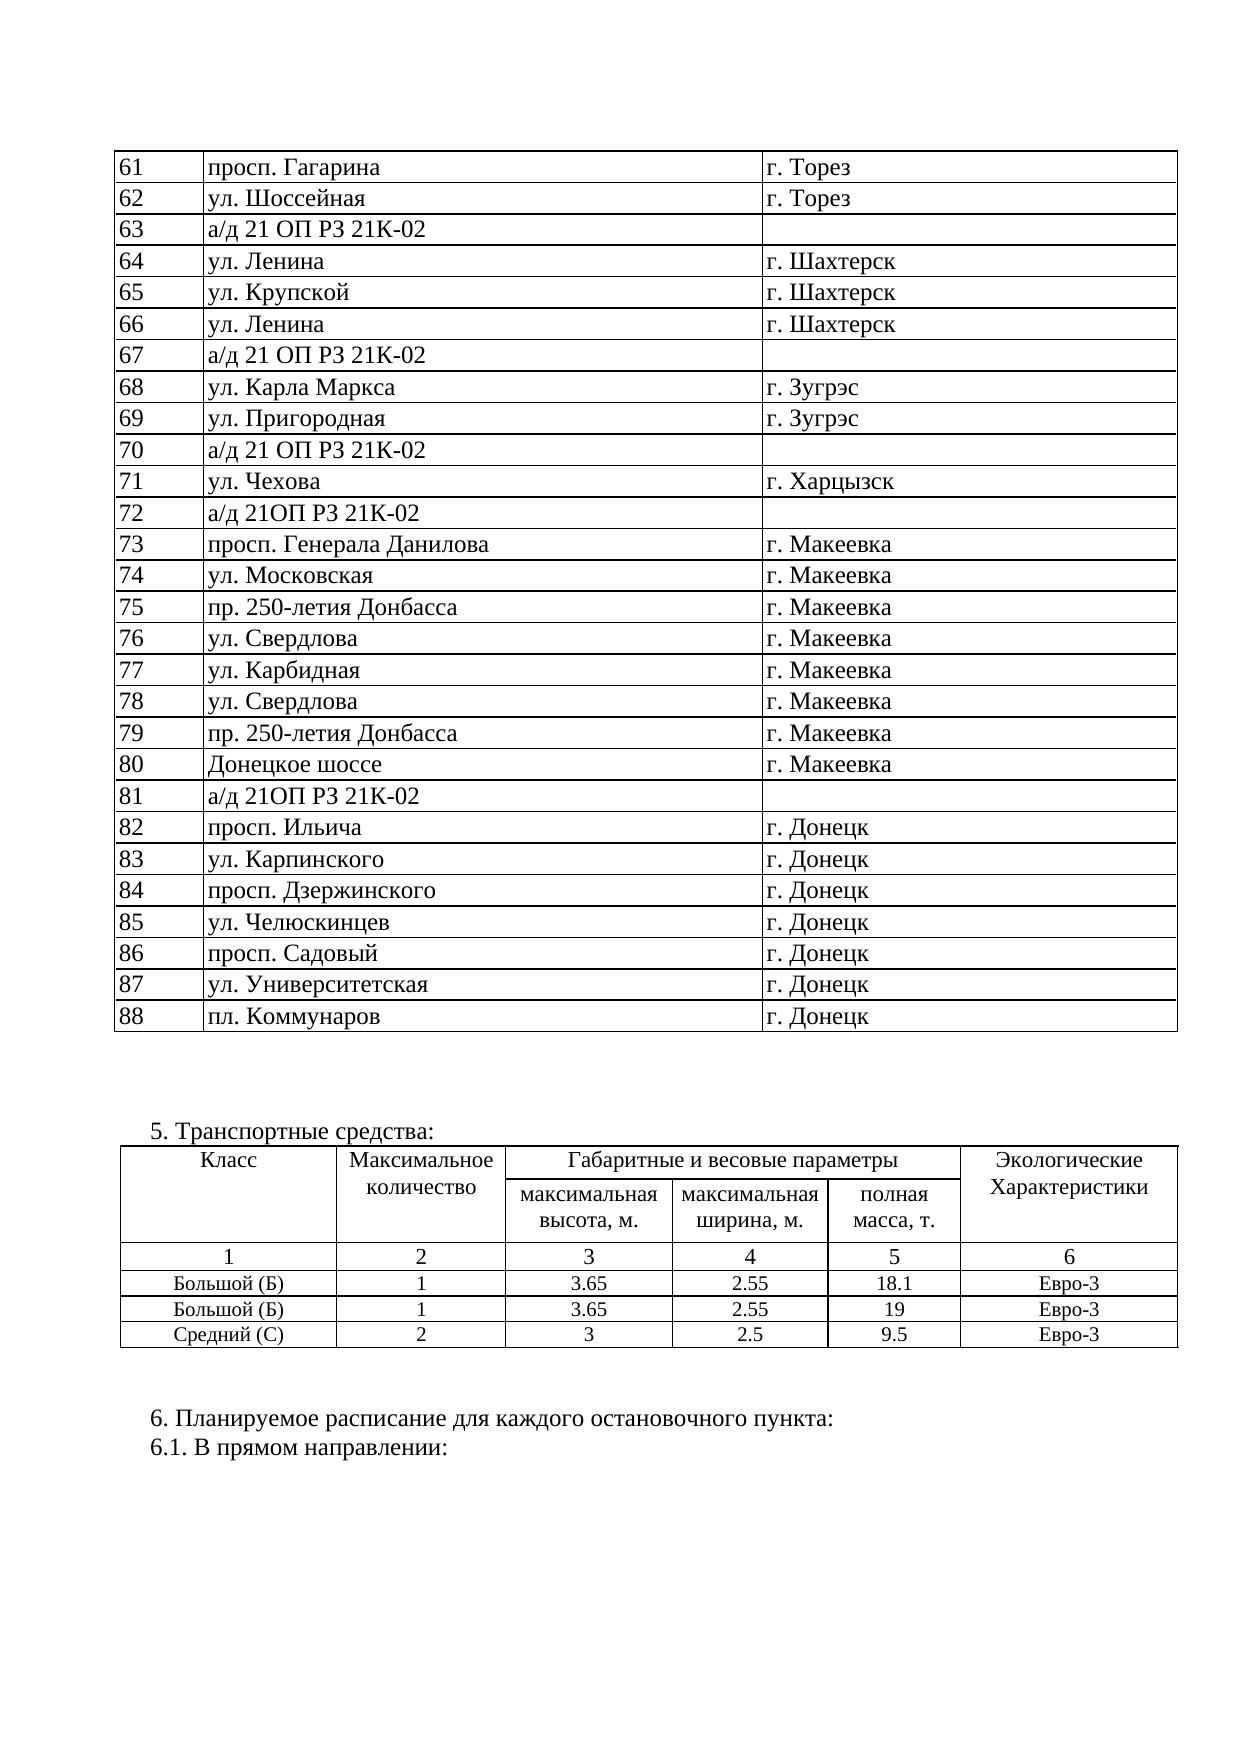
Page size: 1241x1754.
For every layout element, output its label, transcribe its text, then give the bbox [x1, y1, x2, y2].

table_cell 4 [673, 1243, 827, 1269]
table_cell [763, 339, 1177, 370]
table_cell г. Макеевка [763, 559, 1177, 590]
table_cell 72 [115, 497, 203, 527]
table_cell 69 [115, 403, 203, 433]
table_cell г. Харцызск [763, 465, 1177, 496]
text 6.1. В прямом направлении: [150, 1432, 1090, 1461]
table_cell г. Макеевка [763, 716, 1177, 748]
table_cell 81 [115, 780, 203, 811]
table_cell а/д 21 ОП РЗ 21К-02 [204, 215, 762, 244]
table_cell [763, 779, 1177, 811]
table_cell просп. Садовый [204, 938, 762, 968]
table_cell ул. Крупской [204, 277, 762, 307]
table_cell ул. Свердлова [204, 623, 762, 653]
table_cell г. Донецк [763, 811, 1177, 842]
table_cell а/д 21ОП РЗ 21К-02 [204, 498, 762, 527]
table_cell 68 [115, 371, 203, 402]
table_cell г. Зугрэс [763, 402, 1177, 433]
table_cell [763, 433, 1177, 464]
table_cell 87 [115, 969, 203, 999]
table_cell 82 [115, 812, 203, 842]
table_cell пр. 250-летия Донбасса [204, 592, 762, 622]
table_cell [763, 496, 1177, 527]
table_cell 3.65 [506, 1297, 672, 1321]
table_cell ул. Свердлова [204, 686, 762, 716]
table_cell 75 [115, 591, 203, 622]
table_cell г. Макеевка [763, 748, 1177, 779]
table_cell 1 [337, 1297, 505, 1321]
table_cell 62 [115, 183, 203, 213]
table_cell ул. Шоссейная [204, 183, 762, 213]
table_cell 1 [337, 1271, 505, 1295]
table_cell ул. Ленина [204, 246, 762, 276]
table_cell г. Донецк [763, 936, 1177, 968]
table_cell 74 [115, 560, 203, 590]
table_cell 2.55 [673, 1297, 827, 1321]
table_cell пл. Коммунаров [204, 1001, 762, 1031]
table_cell 65 [115, 277, 203, 307]
text 5. Транспортные средства: [150, 1116, 1090, 1145]
table_cell 86 [115, 938, 203, 968]
table_cell 66 [115, 308, 203, 339]
table_cell 2.5 [673, 1322, 827, 1346]
table_cell ул. Карпинского [204, 844, 762, 873]
table_cell Средний (С) [121, 1322, 336, 1346]
table_cell 71 [115, 466, 203, 496]
table_cell 78 [115, 686, 203, 716]
table_cell 84 [115, 875, 203, 905]
table_cell Большой (Б) [121, 1297, 336, 1321]
table_cell ул. Университетская [204, 970, 762, 999]
table_cell 83 [115, 843, 203, 873]
table_cell г. Макеевка [763, 685, 1177, 716]
table_cell 64 [115, 245, 203, 276]
table_header Класс [121, 1147, 336, 1242]
table_cell ул. Челюскинцев [204, 907, 762, 936]
table_cell 77 [115, 654, 203, 685]
table_cell Большой (Б) [121, 1271, 336, 1295]
table_cell 18.1 [829, 1271, 960, 1295]
table_cell 63 [115, 214, 203, 244]
table_cell г. Торез [763, 181, 1177, 213]
table_cell 1 [121, 1243, 336, 1269]
table_cell г. Донецк [763, 999, 1177, 1031]
table_cell г. Шахтерск [763, 307, 1177, 339]
table_cell ул. Чехова [204, 466, 762, 496]
table_cell г. Зугрэс [763, 370, 1177, 402]
table_cell г. Донецк [763, 842, 1177, 873]
table_cell 3 [506, 1322, 672, 1346]
text 6. Планируемое расписание для каждого остановочного пункта: [150, 1403, 1090, 1432]
table_cell просп. Дзержинского [204, 875, 762, 905]
table_cell 5 [829, 1243, 960, 1269]
table_cell г. Шахтерск [763, 244, 1177, 276]
table_cell г. Макеевка [763, 528, 1177, 559]
table_cell 85 [115, 906, 203, 936]
table_cell 73 [115, 529, 203, 559]
table_cell а/д 21 ОП РЗ 21К-02 [204, 435, 762, 464]
table_cell [763, 213, 1177, 244]
table_cell Евро-3 [961, 1297, 1177, 1321]
table_cell г. Донецк [763, 968, 1177, 999]
table_cell ул. Ленина [204, 309, 762, 339]
table_cell 80 [115, 749, 203, 779]
table_cell 3 [506, 1243, 672, 1269]
table_cell 2 [337, 1243, 505, 1269]
table_cell 9.5 [829, 1322, 960, 1346]
table_cell ул. Карла Маркса [204, 372, 762, 402]
table_cell 3.65 [506, 1271, 672, 1295]
table_cell г. Торез [763, 152, 1177, 181]
table_cell 67 [115, 340, 203, 370]
table_cell Донецкое шоссе [204, 749, 762, 779]
table_cell 88 [115, 1000, 203, 1031]
table_cell 6 [961, 1243, 1177, 1269]
table_cell Евро-3 [961, 1322, 1177, 1346]
table_cell г. Шахтерск [763, 276, 1177, 307]
table_cell 2.55 [673, 1271, 827, 1295]
table_cell просп. Генерала Данилова [204, 529, 762, 559]
table_header Экологические Характеристики [961, 1147, 1177, 1242]
table_cell ул. Карбидная [204, 655, 762, 685]
table_cell 76 [115, 623, 203, 653]
table_cell 61 [115, 152, 203, 181]
table_cell г. Макеевка [763, 590, 1177, 622]
table_cell полная масса, т. [829, 1180, 960, 1242]
table_cell пр. 250-летия Донбасса [204, 718, 762, 748]
table_cell а/д 21ОП РЗ 21К-02 [204, 781, 762, 811]
table_cell Евро-3 [961, 1271, 1177, 1295]
table_cell 79 [115, 717, 203, 748]
table_cell 70 [115, 434, 203, 464]
table_cell 2 [337, 1322, 505, 1346]
table_header Максимальное количество [337, 1147, 505, 1242]
table_cell г. Донецк [763, 874, 1177, 905]
table_cell максимальная ширина, м. [673, 1180, 827, 1242]
table_cell г. Макеевка [763, 653, 1177, 685]
table_cell г. Донецк [763, 905, 1177, 936]
table_cell максимальная высота, м. [506, 1180, 672, 1242]
table_cell просп. Ильича [204, 812, 762, 842]
table_cell просп. Гагарина [204, 152, 762, 181]
table_cell а/д 21 ОП РЗ 21К-02 [204, 340, 762, 370]
table_cell ул. Московская [204, 561, 762, 590]
table_cell г. Макеевка [763, 622, 1177, 653]
table_header Габаритные и весовые параметры [506, 1147, 960, 1178]
table_cell ул. Пригородная [204, 403, 762, 433]
table_cell 19 [829, 1297, 960, 1321]
